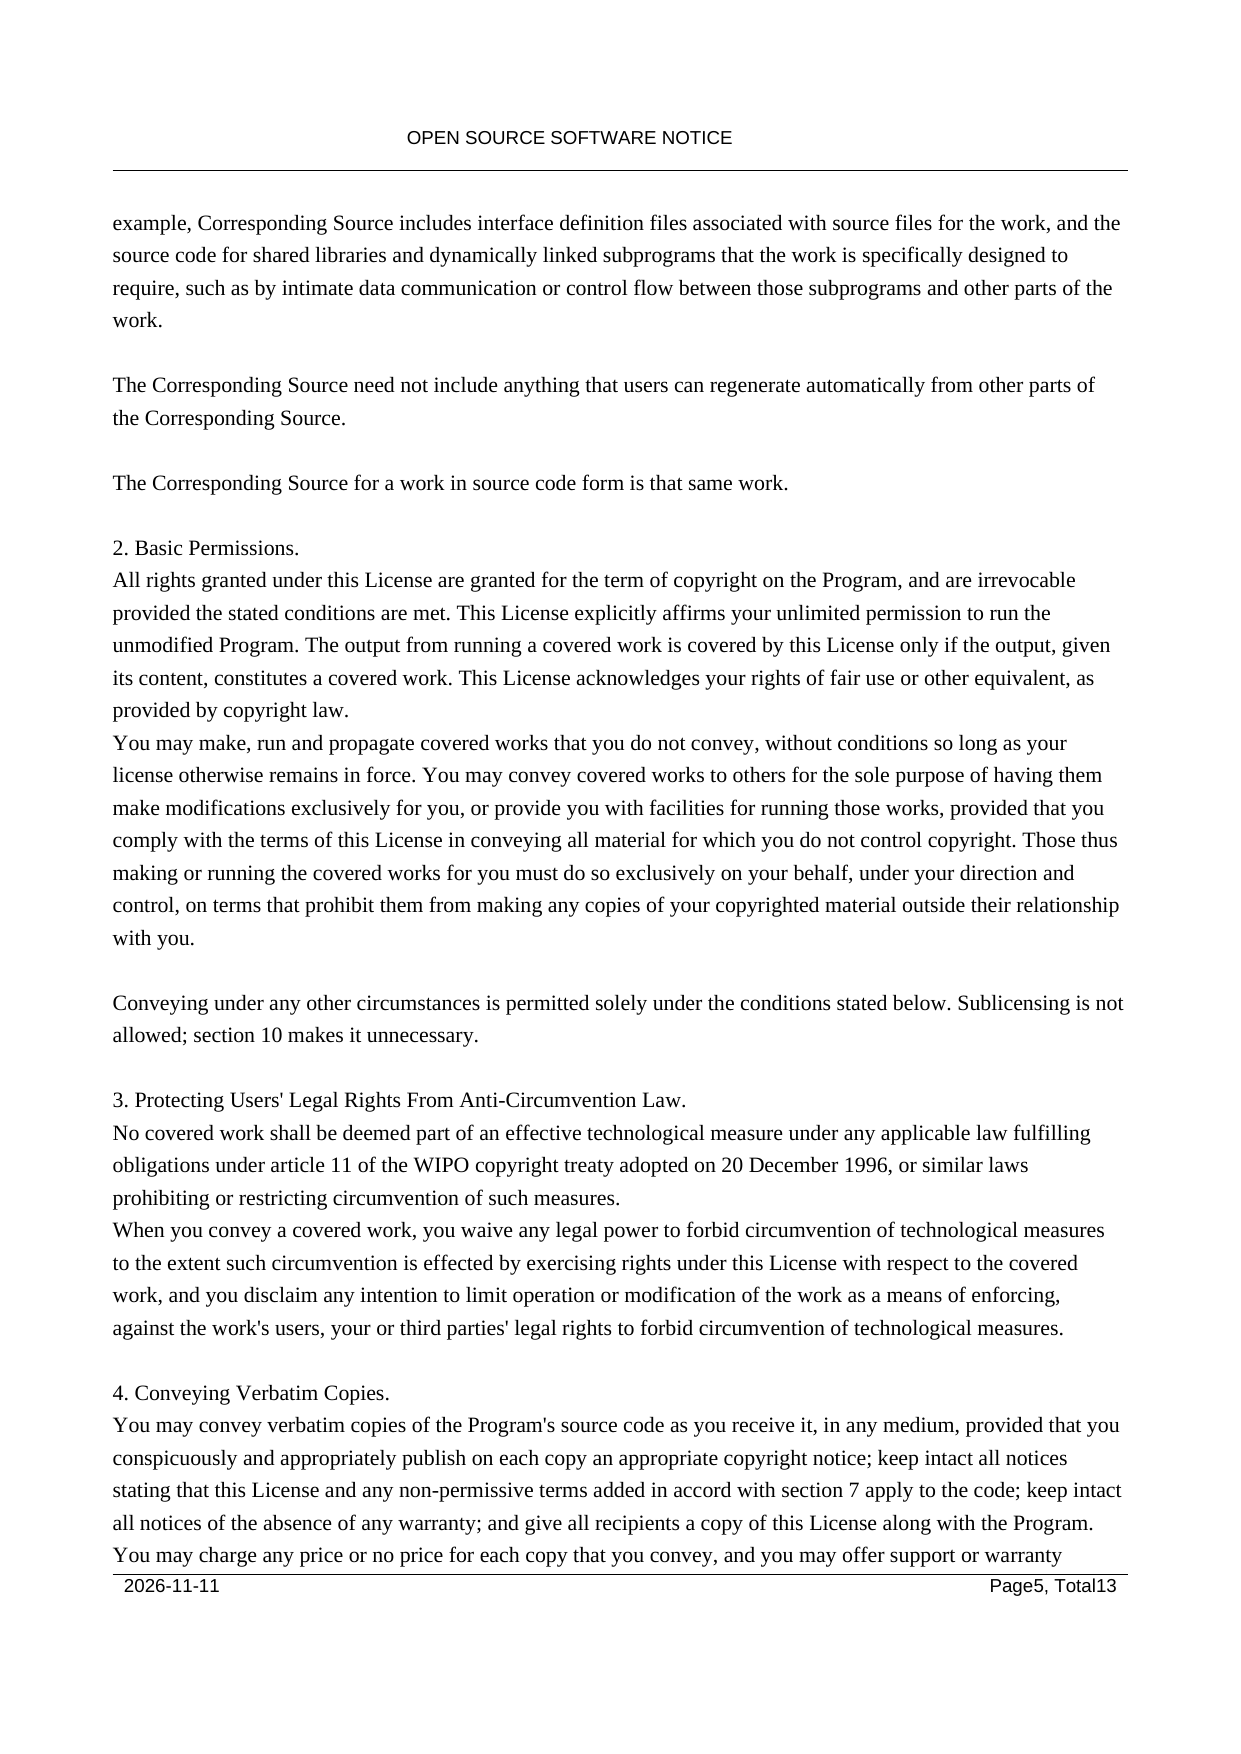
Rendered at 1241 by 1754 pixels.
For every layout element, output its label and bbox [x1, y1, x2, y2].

text [112, 206, 1128, 1571]
